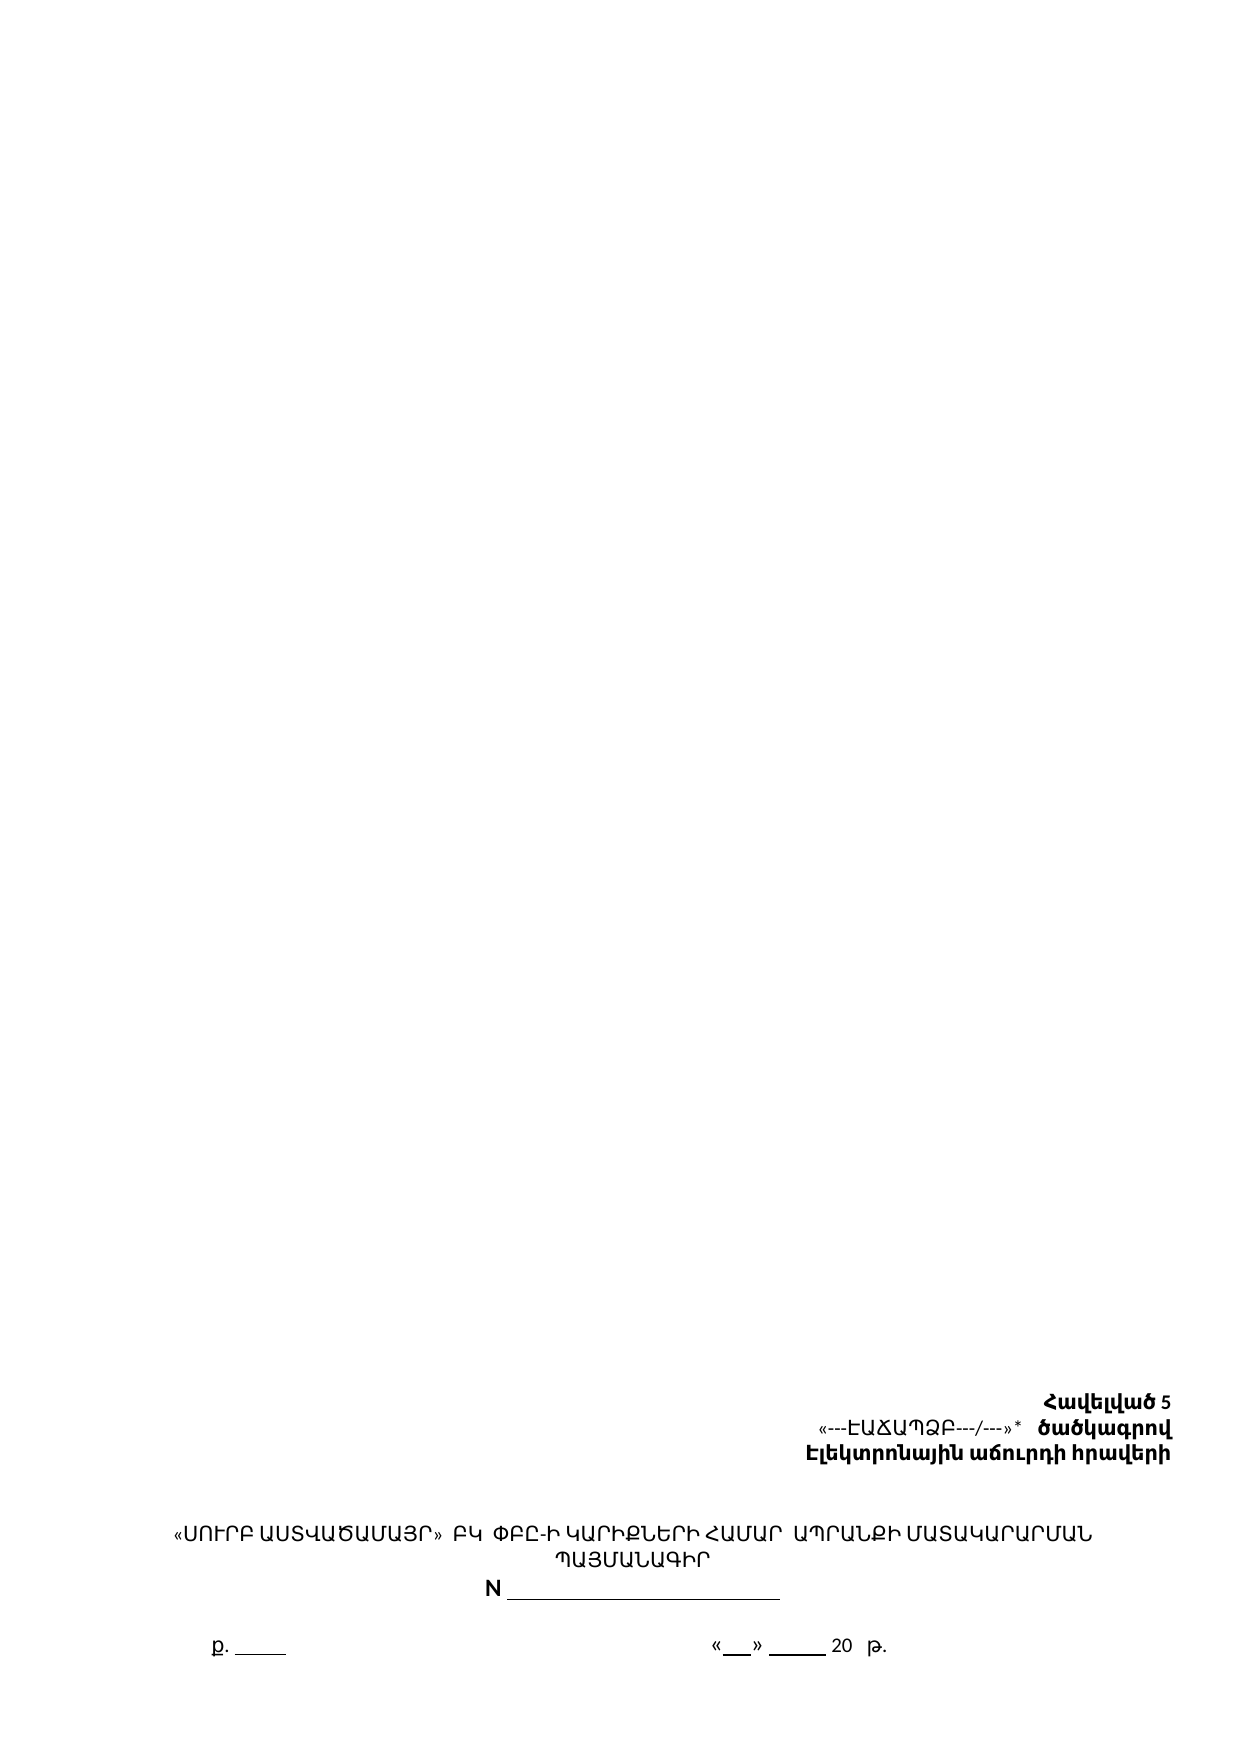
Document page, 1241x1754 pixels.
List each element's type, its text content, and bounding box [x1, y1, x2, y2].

text Հավելված 5 [94, 1389, 1171, 1415]
text «---ԷԱՃԱՊՁԲ---/---»* ծածկագրով [94, 1415, 1171, 1440]
text Էլեկտրոնային աճուրդի հրավերի [94, 1440, 1171, 1466]
text «ՍՈՒՐԲ ԱՍՏՎԱԾԱՄԱՅՐ» ԲԿ ՓԲԸ-Ի ԿԱՐԻՔՆԵՐԻ ՀԱՄԱՐ ԱՊՐԱՆՔԻ ՄԱՏԱԿԱՐԱՐՄԱՆ [79, 1522, 1171, 1547]
text ք. « » 20 թ. [94, 1628, 1171, 1659]
text ՊԱՅՄԱՆԱԳԻՐ [79, 1547, 1171, 1572]
text N [79, 1572, 1171, 1603]
